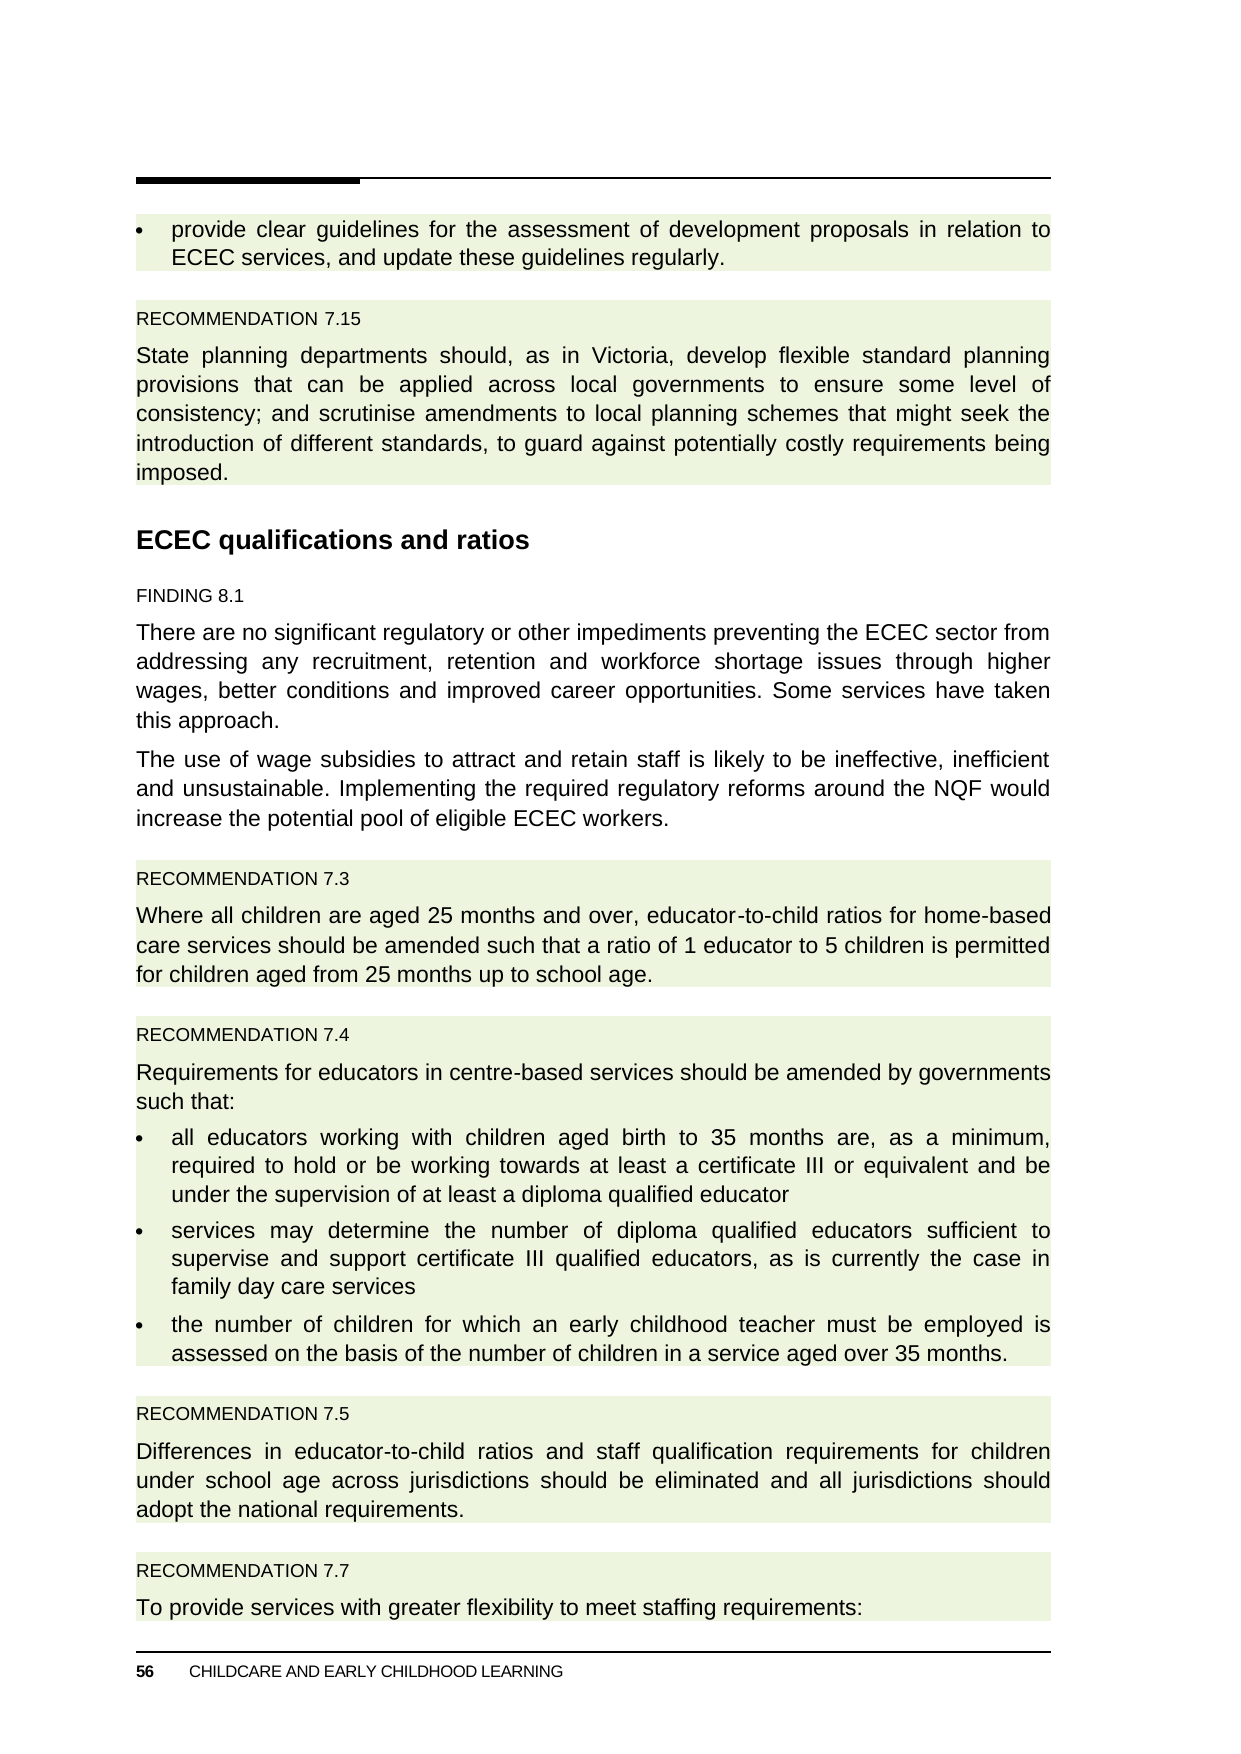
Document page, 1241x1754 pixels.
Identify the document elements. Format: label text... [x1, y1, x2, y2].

text The use of wage subsidies to attract and retain staff is likely to be ineffective, inefficient and unsustainable. Implementing the required regulatory reforms around the NQF would increase the potential pool of eligible ECEC workers. [136, 743, 1051, 831]
text the number of children for which an early childhood teacher must be employed is assessed on the basis of the number of children in a service aged over 35 months. [136, 1308, 1051, 1366]
text Recommendation 7.3 [136, 860, 1051, 889]
text Recommendation 7.5 [136, 1396, 1051, 1425]
text Requirements for educators in centre-based services should be amended by governments such that: [136, 1056, 1051, 1114]
subtitle ECEC qualifications and ratios [136, 523, 1051, 556]
text Recommendation 7.7 [136, 1552, 1051, 1581]
text Where all children are aged 25 months and over, educator-to-child ratios for home-based care services should be amended such that a ratio of 1 educator to 5 children is permitted for children aged from 25 months up to school age. [136, 900, 1051, 987]
text There are no significant regulatory or other impediments preventing the ECEC sector from addressing any recruitment, retention and workforce shortage issues through higher wages, better conditions and improved career opportunities. Some services have taken this approach. [136, 616, 1051, 733]
text Differences in educator-to-child ratios and staff qualification requirements for children under school age across jurisdictions should be eliminated and all jurisdictions should adopt the national requirements. [136, 1435, 1051, 1523]
text State planning departments should, as in Victoria, develop flexible standard planning provisions that can be applied across local governments to ensure some level of consistency; and scrutinise amendments to local planning schemes that might seek the introduction of different standards, to guard against potentially costly requirements being imposed. [136, 339, 1051, 485]
text Recommendation 7.4 [136, 1016, 1051, 1046]
title Finding 8.1 [136, 577, 1051, 606]
text all educators working with children aged birth to 35 months are, as a minimum, required to hold or be working towards at least a certificate III or equivalent and be under the supervision of at least a diploma qualified educator [136, 1123, 1051, 1207]
text provide clear guidelines for the assessment of development proposals in relation to ECEC services, and update these guidelines regularly. [136, 214, 1051, 271]
text To provide services with greater flexibility to meet staffing requirements: [136, 1591, 1051, 1621]
text services may determine the number of diploma qualified educators sufficient to supervise and support certificate III qualified educators, as is currently the case in family day care services [136, 1215, 1051, 1300]
text Recommendation 7.15 [136, 300, 1051, 329]
